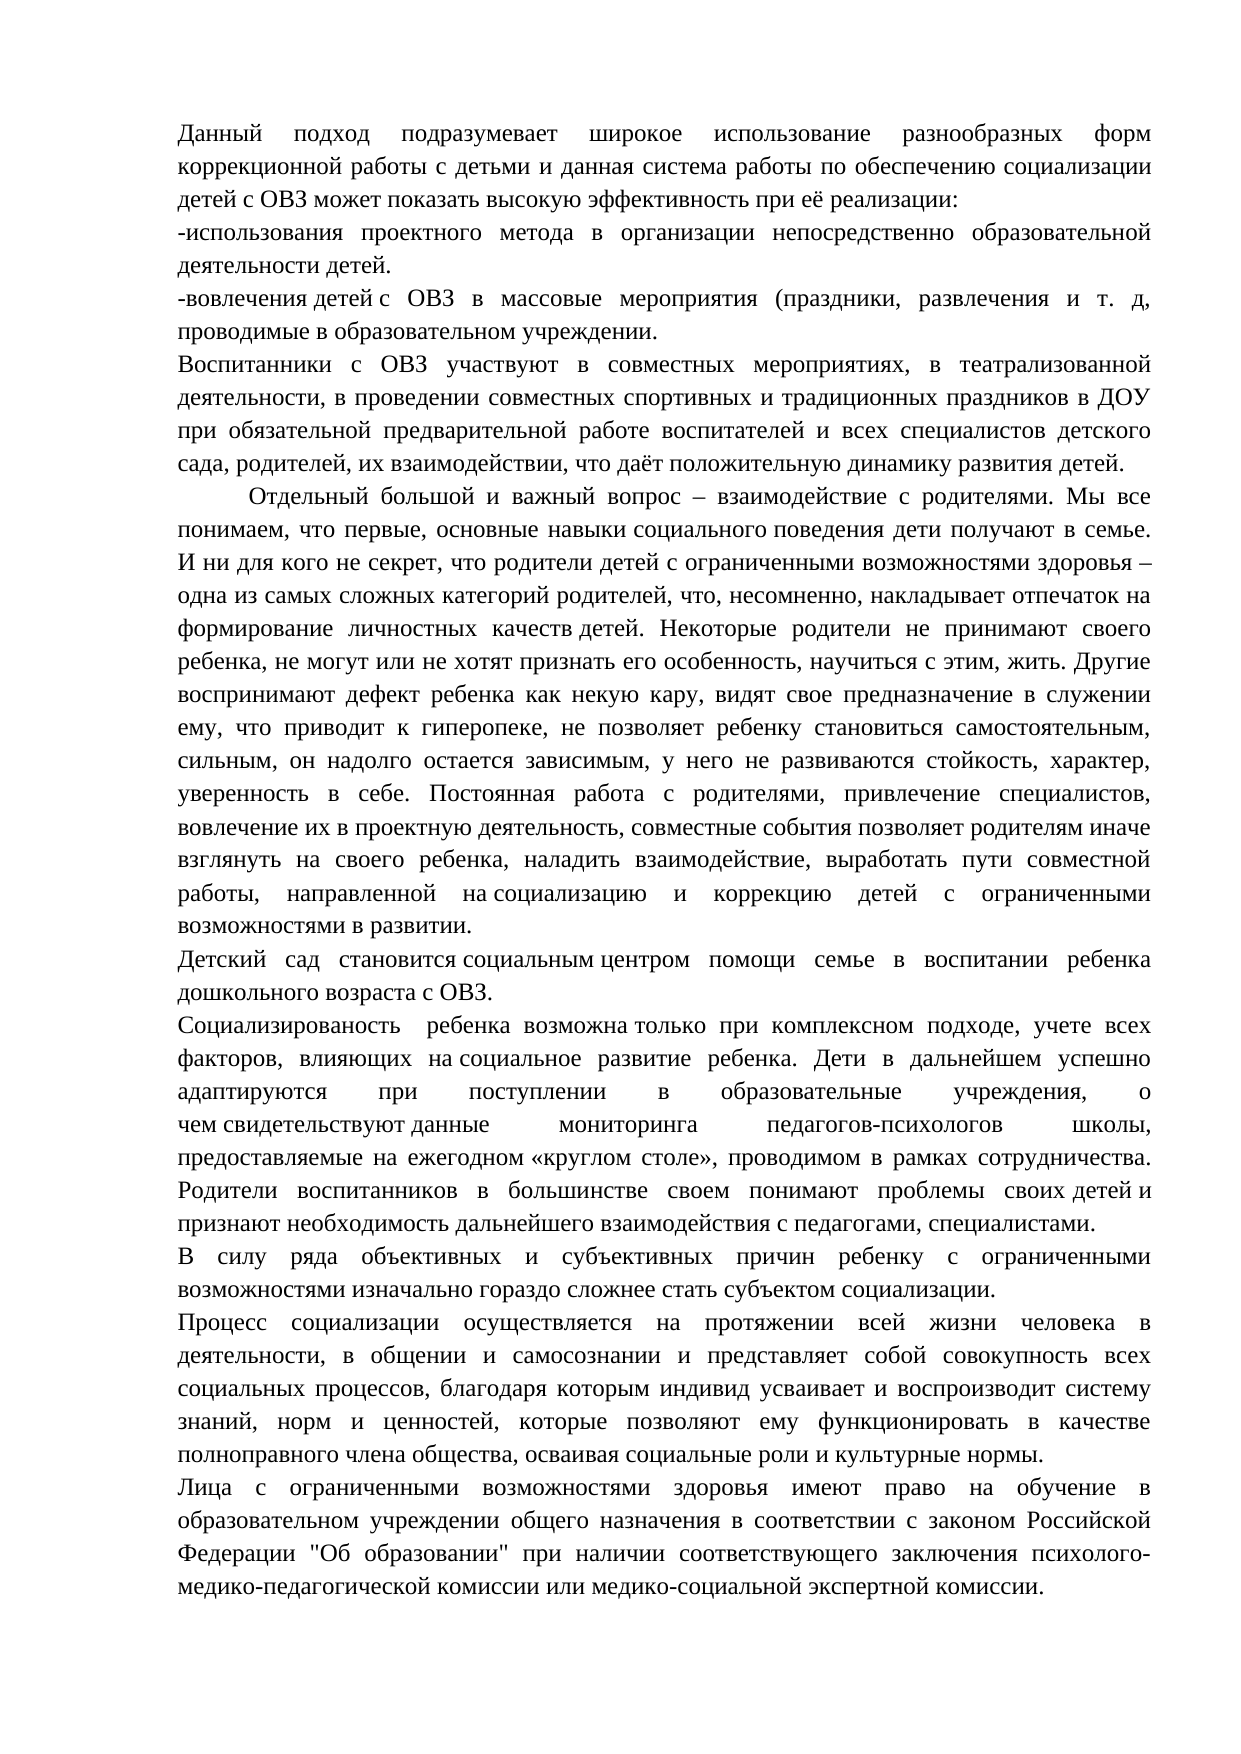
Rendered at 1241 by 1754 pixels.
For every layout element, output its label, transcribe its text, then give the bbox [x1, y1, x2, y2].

text Социализированость ребенка возможна только при комплексном подходе, учете всех факторов, влияющих на социальное развитие ребенка. Дети в дальнейшем успешно адаптируются при поступлении в образовательные учреждения, о чем свидетельствуют данные мониторинга педагогов-психологов школы, предоставляемые на ежегодном «круглом столе», проводимом в рамках сотрудничества. Родители воспитанников в большинстве своем понимают проблемы своих детей и признают необходимость дальнейшего взаимодействия с педагогами, специалистами. [177, 1010, 1152, 1237]
text Отдельный большой и важный вопрос – взаимодействие с родителями. Мы все понимаем, что первые, основные навыки социального поведения дети получают в семье. И ни для кого не секрет, что родители детей с ограниченными возможностями здоровья – одна из самых сложных категорий родителей, что, несомненно, накладывает отпечаток на формирование личностных качеств детей. Некоторые родители не принимают своего ребенка, не могут или не хотят признать его особенность, научиться с этим, жить. Другие воспринимают дефект ребенка как некую кару, видят свое предназначение в служении ему, что приводит к гиперопеке, не позволяет ребенку становиться самостоятельным, сильным, он надолго остается зависимым, у него не развиваются стойкость, характер, уверенность в себе. Постоянная работа с родителями, привлечение специалистов, вовлечение их в проектную деятельность, совместные события позволяет родителям иначе взглянуть на своего ребенка, наладить взаимодействие, выработать пути совместной работы, направленной на социализацию и коррекцию детей с ограниченными возможностями в развитии. [177, 481, 1152, 939]
text Данный подход подразумевает широкое использование разнообразных форм коррекционной работы с детьми и данная система работы по обеспечению социализации детей с ОВЗ может показать высокую эффективность при её реализации: [177, 118, 1152, 213]
text Процесс социализации осуществляется на протяжении всей жизни человека в деятельности, в общении и самосознании и представляет собой совокупность всех социальных процессов, благодаря которым индивид усваивает и воспроизводит систему знаний, норм и ценностей, которые позволяют ему функционировать в качестве полноправного члена общества, осваивая социальные роли и культурные нормы. [177, 1307, 1152, 1468]
text -вовлечения детей с ОВЗ в массовые мероприятия (праздники, развлечения и т. д, проводимые в образовательном учреждении. [177, 283, 1152, 345]
text Воспитанники с ОВЗ участвуют в совместных мероприятиях, в театрализованной деятельности, в проведении совместных спортивных и традиционных праздников в ДОУ при обязательной предварительной работе воспитателей и всех специалистов детского сада, родителей, их взаимодействии, что даёт положительную динамику развития детей. [177, 349, 1152, 477]
text Детский сад становится социальным центром помощи семье в воспитании ребенка дошкольного возраста с ОВЗ. [177, 944, 1152, 1005]
text В силу ряда объективных и субъективных причин ребенку с ограниченными возможностями изначально гораздо сложнее стать субъектом социализации. [177, 1241, 1152, 1303]
text -использования проектного метода в организации непосредственно образовательной деятельности детей. [177, 217, 1152, 279]
text Лица с ограниченными возможностями здоровья имеют право на обучение в образовательном учреждении общего назначения в соответствии с законом Российской Федерации "Об образовании" при наличии соответствующего заключения психолого-медико-педагогической комиссии или медико-социальной экспертной комиссии. [177, 1472, 1152, 1600]
